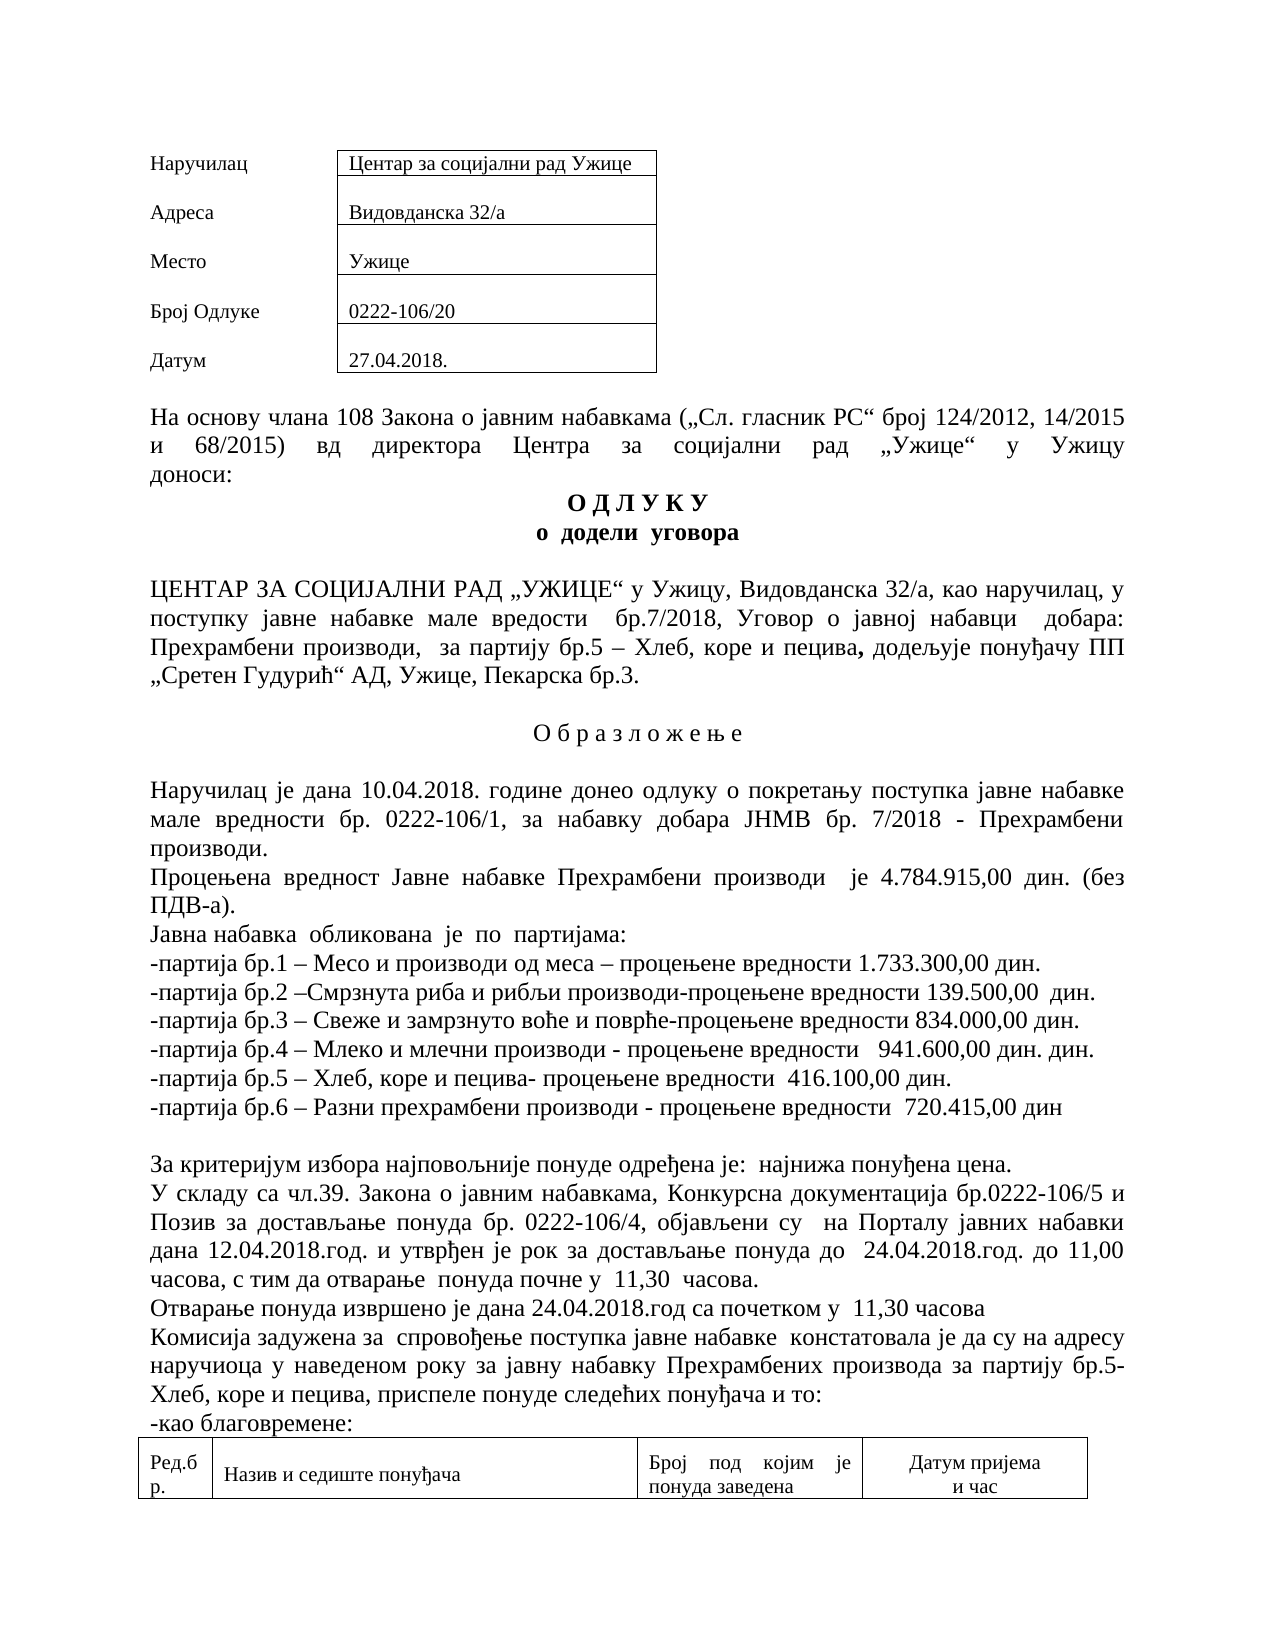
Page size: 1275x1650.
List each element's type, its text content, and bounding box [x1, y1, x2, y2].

table_header Наручилац [139, 150, 337, 175]
text Комисија задужена за спровођење поступка јавне набавке констатовала је да су на адресу наручиоца у наведеном року за јавну набавку Прехрамбених производа за партију бр.5- Хлеб, коре и пецива, приспеле понуде следећих понуђача и то: [150, 1322, 1125, 1408]
table_header Центар за социјални рад Ужице [338, 151, 656, 175]
table_header Ред.бр. [139, 1438, 212, 1498]
text О Д Л У К У [150, 488, 1125, 517]
table_cell Видовданска 32/а [338, 176, 656, 224]
text Процењена вредност Јавне набавке Прехрамбени производи је 4.784.915,00 дин. (без ПДВ-а). [150, 862, 1125, 919]
text -партија бр.4 – Млеко и млечни производи - процењене вредности 941.600,00 дин. дин. [150, 1034, 1125, 1063]
text Јавна набавка обликована је по партијама: [150, 919, 1125, 948]
table_header Датум пријема и час [863, 1438, 1087, 1498]
table_cell Број Одлуке [139, 274, 337, 323]
table_cell Адреса [139, 175, 337, 224]
text -партија бр.6 – Разни прехрамбени производи - процењене вредности 720.415,00 дин [150, 1092, 1125, 1120]
text ЦЕНТАР ЗА СОЦИЈАЛНИ РАД „УЖИЦЕ“ у Ужицу, Видовданска 32/а, као наручилац, у поступку јавне набавке мале вредости бр.7/2018, Уговор о јавној набавци добара: Прехрамбени производи, за партију бр.5 – Хлеб, коре и пецива, додељује понуђачу ПП „Сретен Гудурић“ АД, Ужице, Пекарска бр.3. [150, 574, 1125, 689]
table_header Назив и седиште понуђача [213, 1438, 637, 1498]
text Отварање понуда извршено је дана 24.04.2018.год са почетком у 11,30 часова [150, 1293, 1125, 1322]
table_cell Датум [139, 323, 337, 372]
text У складу са чл.39. Закона о јавним набавкама, Конкурсна документација бр.0222-106/5 и Позив за достављање понуда бр. 0222-106/4, објављени су на Порталу јавних набавки дана 12.04.2018.год. и утврђен је рок за достављање понуда до 24.04.2018.год. до 11,00 часова, с тим да отварање понуда почне у 11,30 часова. [150, 1178, 1125, 1293]
table_cell Ужице [338, 225, 656, 273]
text о додели уговора [150, 517, 1125, 545]
table_cell 27.04.2018. [338, 324, 656, 372]
text -партија бр.3 – Свеже и замрзнуто воће и поврће-процењене вредности 834.000,00 дин. [150, 1005, 1125, 1034]
text -као благовремене: [150, 1408, 1125, 1437]
text -партија бр.1 – Месо и производи од меса – процењене вредности 1.733.300,00 дин. [150, 948, 1125, 977]
text Наручилац је дана 10.04.2018. године донео одлуку о покретању поступка јавне набавке мале вредности бр. 0222-106/1, за набавку добара ЈНМВ бр. 7/2018 - Прехрамбени производи. [150, 775, 1125, 862]
table_header Број под којим је понуда заведена [638, 1438, 862, 1498]
text О б р а з л о ж е њ е [150, 718, 1125, 747]
text -партија бр.2 –Смрзнута риба и рибљи производи-процењене вредности 139.500,00 дин. [150, 977, 1125, 1005]
table_cell Место [139, 224, 337, 273]
text За критеријум избора најповољније понуде одређена је: најнижа понуђена цена. [150, 1149, 1125, 1178]
text На основу члана 108 Закона о јавним набавкама („Сл. гласник РС“ број 124/2012, 14/2015 и 68/2015) вд директорa Центра за социјални рад „Ужице“ у Ужицу доноси: [150, 402, 1125, 488]
text -партија бр.5 – Хлеб, коре и пецива- процењене вредности 416.100,00 дин. [150, 1063, 1125, 1092]
table_cell 0222-106/20 [338, 275, 656, 323]
